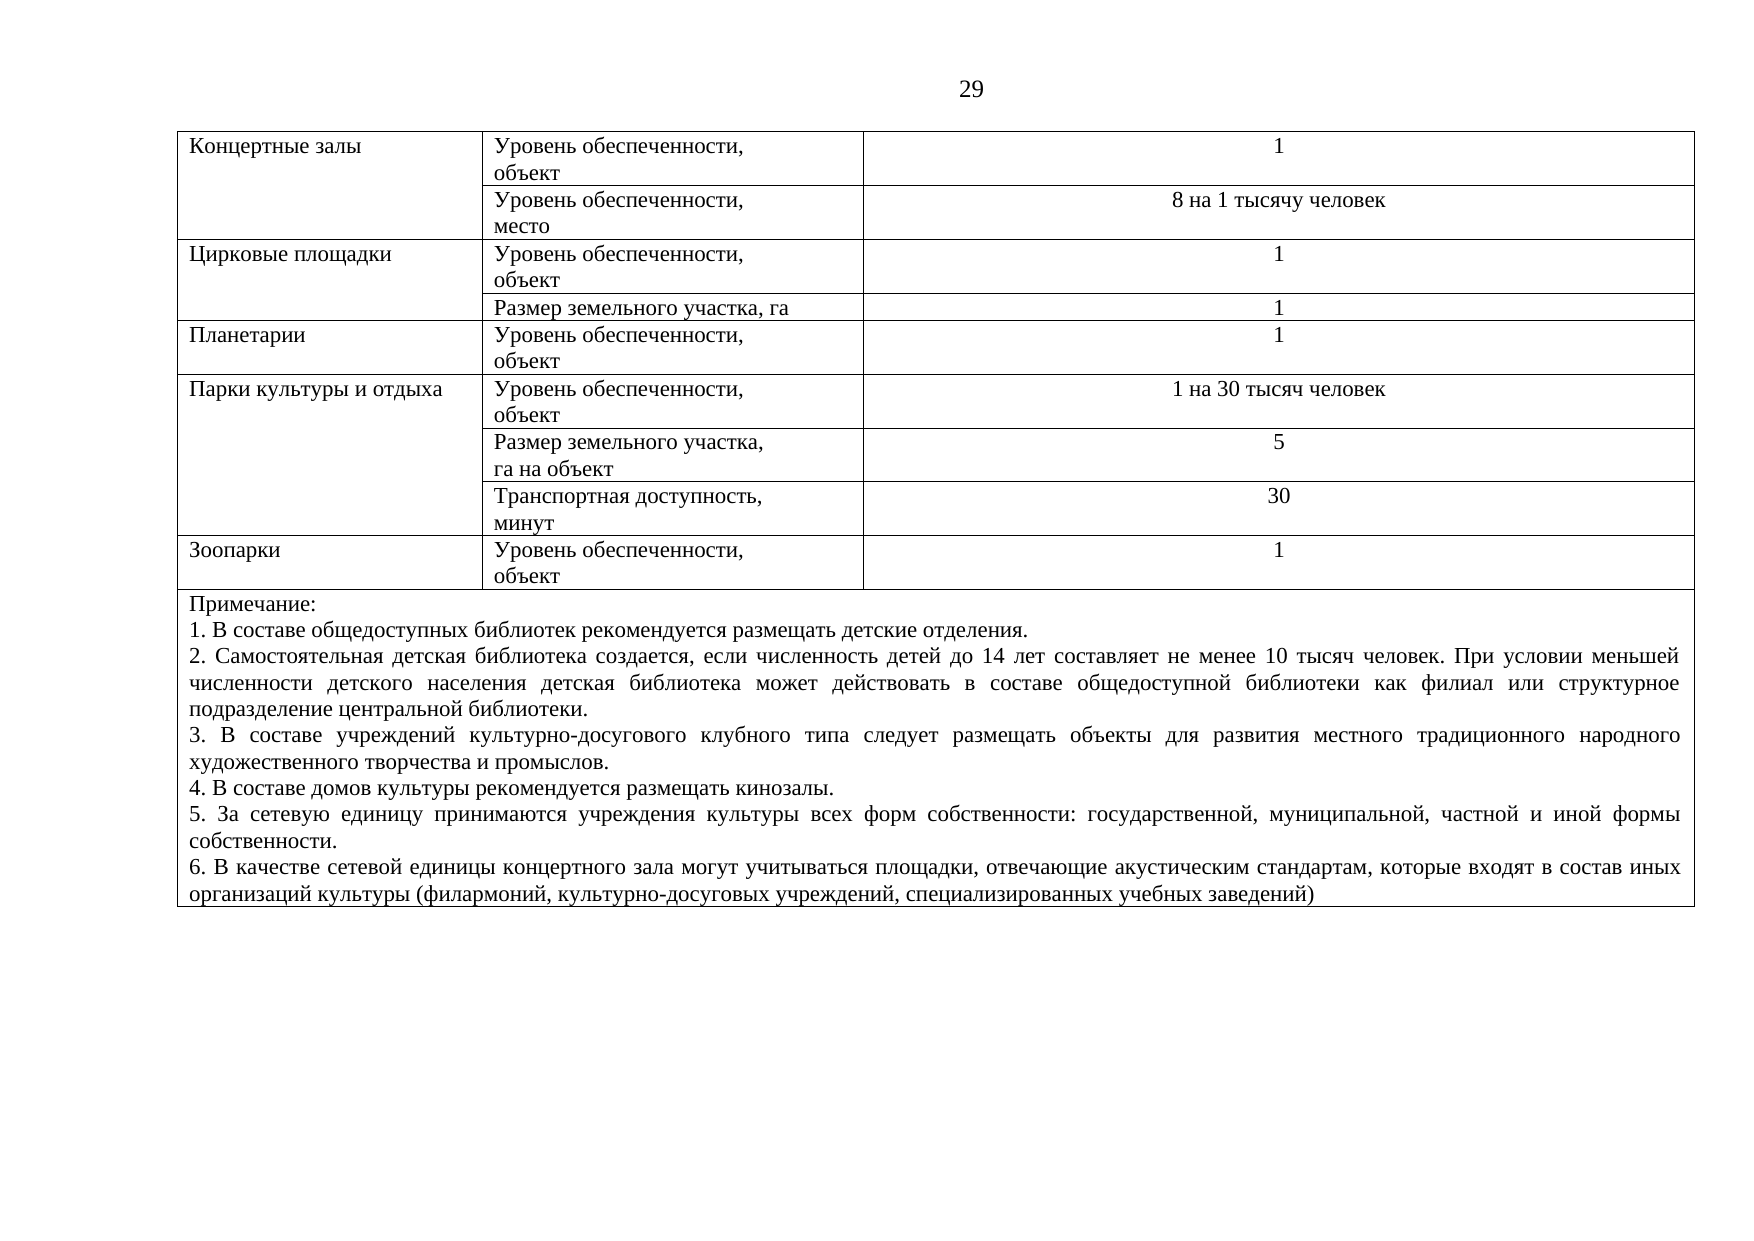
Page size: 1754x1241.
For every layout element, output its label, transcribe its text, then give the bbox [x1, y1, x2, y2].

table_cell 1 на 30 тысяч человек [864, 375, 1694, 427]
table_cell 5 [864, 429, 1694, 481]
table_cell Уровень обеспеченности, объект [483, 536, 863, 589]
table_cell 30 [864, 482, 1694, 535]
table_cell Уровень обеспеченности, место [483, 186, 863, 239]
table_cell 1 [864, 240, 1694, 292]
table_cell Парки культуры и отдыха [178, 375, 482, 535]
table_cell Планетарии [178, 321, 482, 374]
table_cell Транспортная доступность, минут [483, 482, 863, 535]
table_cell Уровень обеспеченности, объект [483, 375, 863, 427]
table_cell Цирковые площадки [178, 240, 482, 320]
table_cell 1 [864, 132, 1694, 185]
table_cell 1 [864, 294, 1694, 320]
table_cell Зоопарки [178, 536, 482, 589]
table_cell Уровень обеспеченности, объект [483, 132, 863, 185]
table_cell Уровень обеспеченности, объект [483, 240, 863, 292]
table_cell Размер земельного участка, га на объект [483, 429, 863, 481]
table_cell Концертные залы [178, 132, 482, 239]
table_cell 8 на 1 тысячу человек [864, 186, 1694, 239]
table_cell Размер земельного участка, га [483, 294, 863, 320]
table_cell 1 [864, 321, 1694, 374]
table_cell 1 [864, 536, 1694, 589]
table_cell Примечание: 1. В составе общедоступных библиотек рекомендуется размещать детские отделения. 2. Самостоятельная детская библиотека создается, если численность детей до 14 лет составляет не менее 10 тысяч человек. При условии меньшей численности детского населения детская библиотека может действовать в составе общедоступной библиотеки как филиал или структурное подразделение центральной библиотеки. 3. В составе учреждений культурно-досугового клубного типа следует размещать объекты для развития местного традиционного народного художественного творчества и промыслов. 4. В составе домов культуры рекомендуется размещать кинозалы. 5. За сетевую единицу принимаются учреждения культуры всех форм собственности: государственной, муниципальной, частной и иной формы собственности. 6. В качестве сетевой единицы концертного зала могут учитываться площадки, отвечающие акустическим стандартам, которые входят в состав иных организаций культуры (филармоний, культурно-досуговых учреждений, специализированных учебных заведений) [178, 590, 1694, 906]
table_cell Уровень обеспеченности, объект [483, 321, 863, 374]
